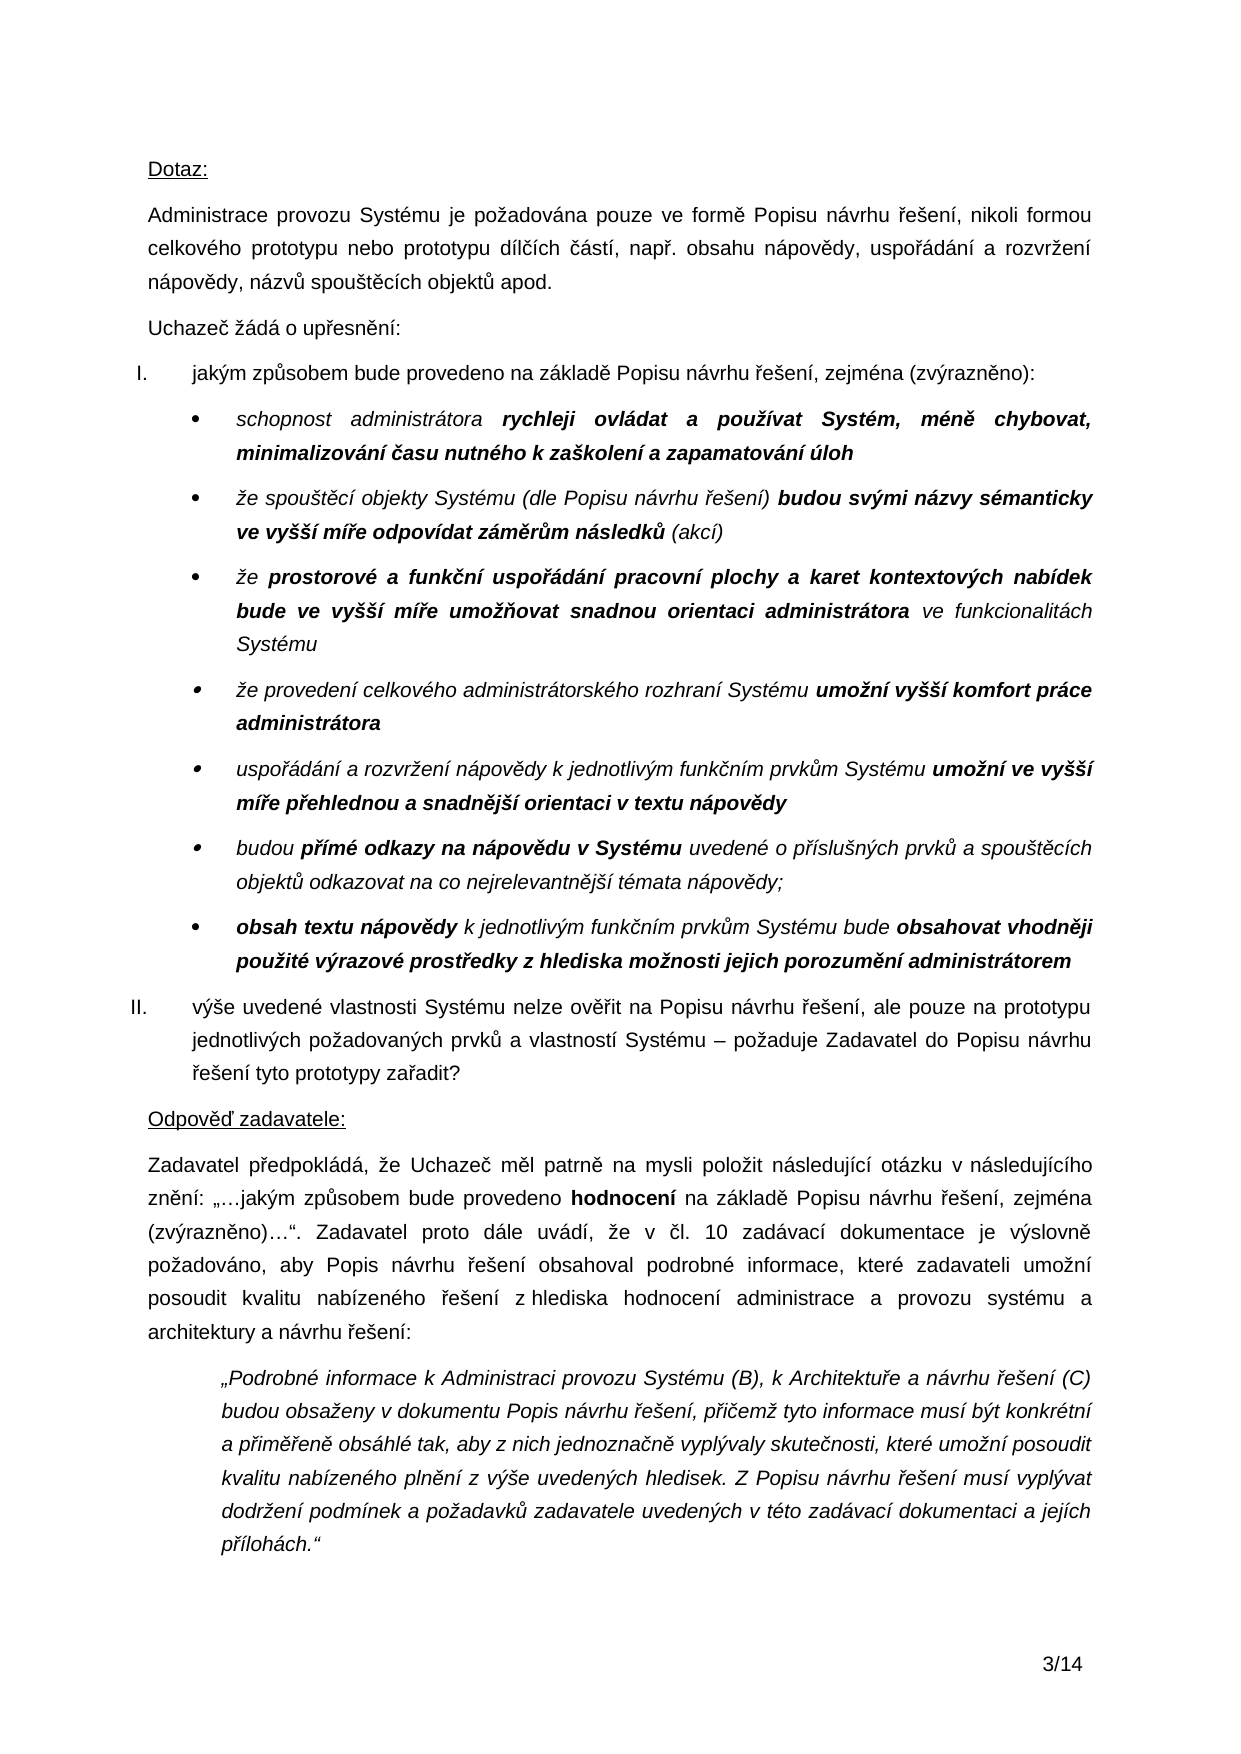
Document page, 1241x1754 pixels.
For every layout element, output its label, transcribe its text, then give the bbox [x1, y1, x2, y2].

list jakým způsobem bude provedeno na základě Popisu návrhu řešení, zejména (zvýrazněno): [148, 352, 1093, 385]
list budou přímé odkazy na nápovědu v Systému uvedené o příslušných prvků a spouštěcích objektů odkazovat na co nejrelevantnější témata nápovědy; [192, 827, 1093, 893]
list uspořádání a rozvržení nápovědy k jednotlivým funkčním prvkům Systému umožní ve vyšší míře přehlednou a snadnější orientaci v textu nápovědy [192, 748, 1093, 814]
text Dotaz: [148, 148, 1093, 181]
text Uchazeč žádá o upřesnění: [148, 306, 1093, 339]
text Zadavatel předpokládá, že Uchazeč měl patrně na mysli položit následující otázku v následujícího znění: „…jakým způsobem bude provedeno hodnocení na základě Popisu návrhu řešení, zejména (zvýrazněno)…“. Zadavatel proto dále uvádí, že v čl. 10 zadávací dokumentace je výslovně požadováno, aby Popis návrhu řešení obsahoval podrobné informace, které zadavateli umožní posoudit kvalitu nabízeného řešení z hlediska hodnocení administrace a provozu systému a architektury a návrhu řešení: [148, 1143, 1093, 1343]
text Odpověď zadavatele: [148, 1098, 1093, 1131]
list obsah textu nápovědy k jednotlivým funkčním prvkům Systému bude obsahovat vhodněji použité výrazové prostředky z hlediska možnosti jejich porozumění administrátorem [192, 906, 1093, 973]
list výše uvedené vlastnosti Systému nelze ověřit na Popisu návrhu řešení, ale pouze na prototypu jednotlivých požadovaných prvků a vlastností Systému – požaduje Zadavatel do Popisu návrhu řešení tyto prototypy zařadit? [148, 985, 1093, 1085]
list schopnost administrátora rychleji ovládat a používat Systém, méně chybovat, minimalizování času nutného k zaškolení a zapamatování úloh [192, 398, 1093, 464]
text „Podrobné informace k Administraci provozu Systému (B), k Architektuře a návrhu řešení (C) budou obsaženy v dokumentu Popis návrhu řešení, přičemž tyto informace musí být konkrétní a přiměřeně obsáhlé tak, aby z nich jednoznačně vyplývaly skutečnosti, které umožní posoudit kvalitu nabízeného plnění z výše uvedených hledisek. Z Popisu návrhu řešení musí vyplývat dodržení podmínek a požadavků zadavatele uvedených v této zadávací dokumentaci a jejích přílohách.“ [221, 1356, 1093, 1556]
list že prostorové a funkční uspořádání pracovní plochy a karet kontextových nabídek bude ve vyšší míře umožňovat snadnou orientaci administrátora ve funkcionalitách Systému [192, 556, 1093, 656]
list že spouštěcí objekty Systému (dle Popisu návrhu řešení) budou svými názvy sémanticky ve vyšší míře odpovídat záměrům následků (akcí) [192, 477, 1093, 543]
list že provedení celkového administrátorského rozhraní Systému umožní vyšší komfort práce administrátora [192, 668, 1093, 735]
text Administrace provozu Systému je požadována pouze ve formě Popisu návrhu řešení, nikoli formou celkového prototypu nebo prototypu dílčích částí, např. obsahu nápovědy, uspořádání a rozvržení nápovědy, názvů spouštěcích objektů apod. [148, 193, 1093, 293]
